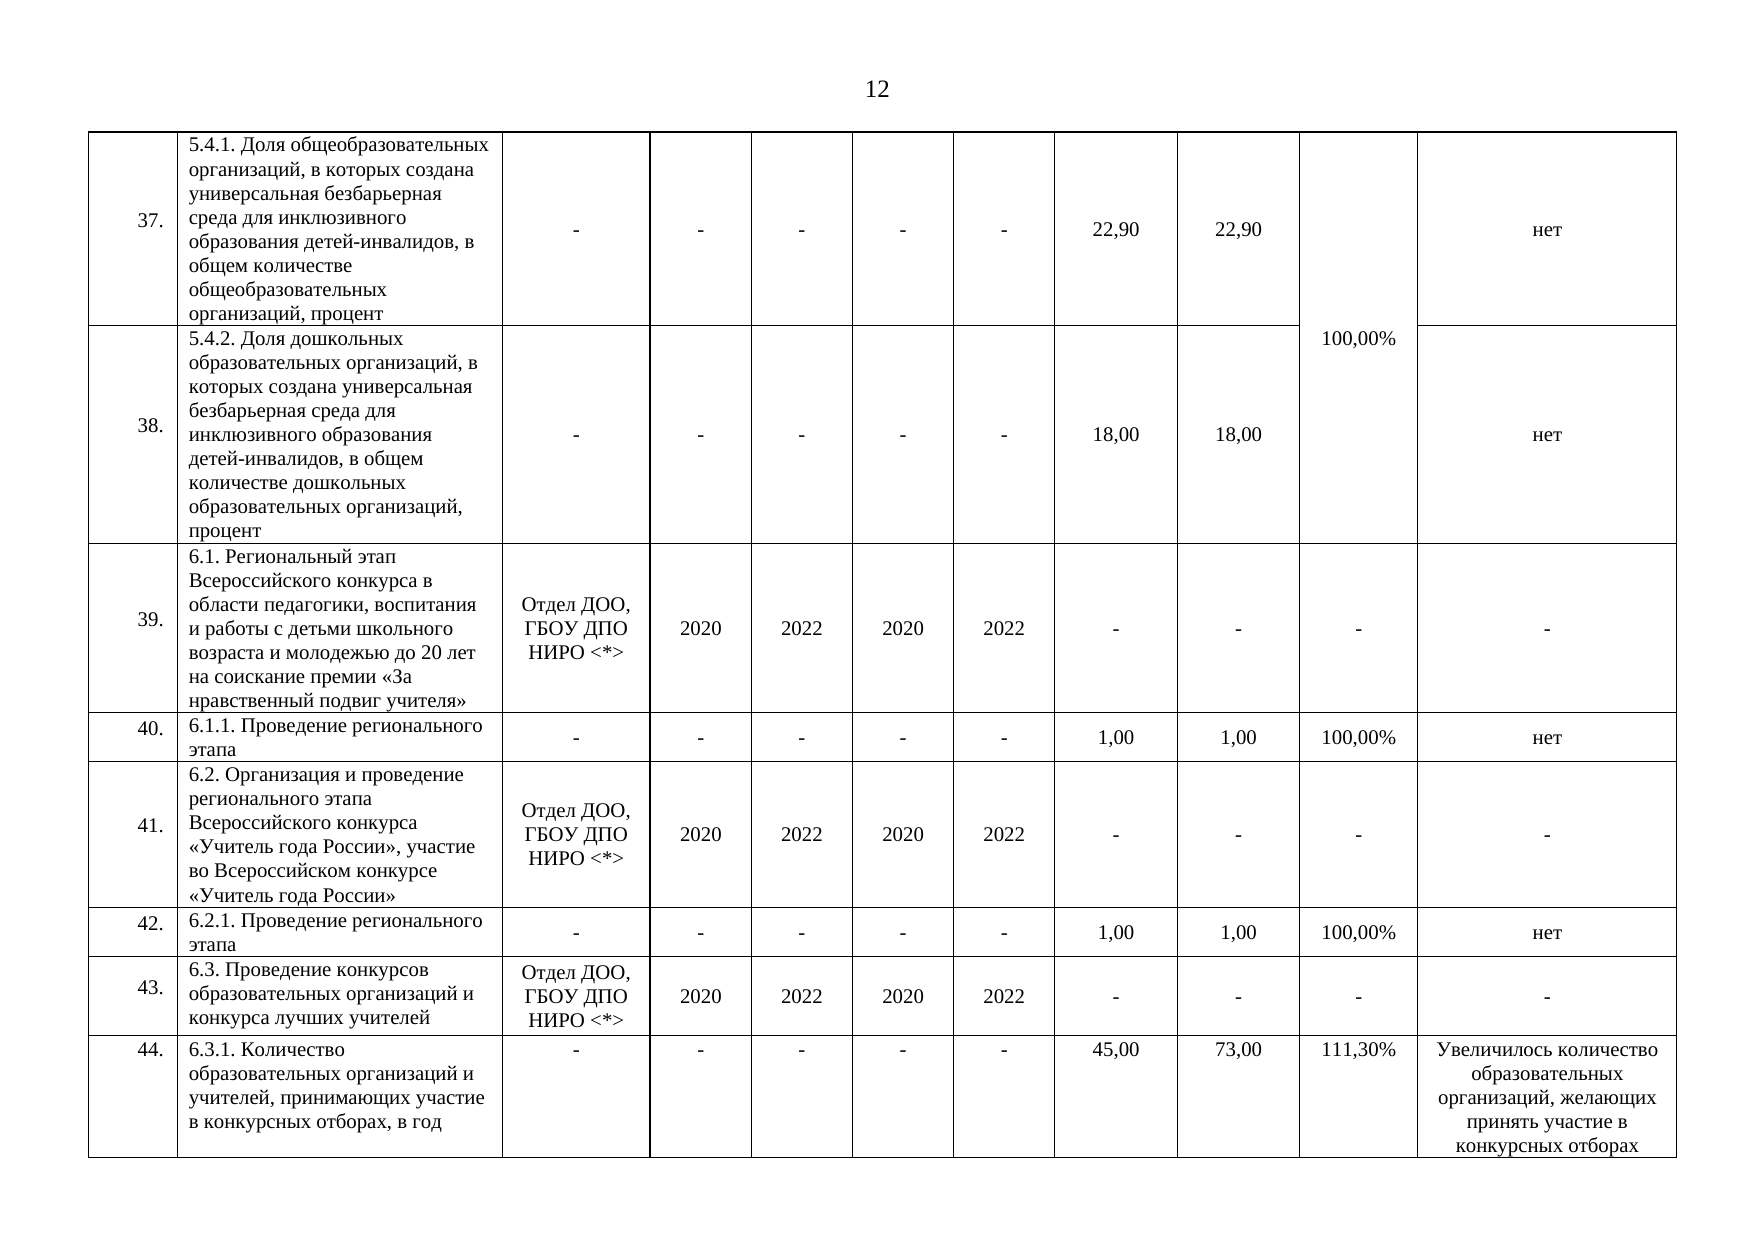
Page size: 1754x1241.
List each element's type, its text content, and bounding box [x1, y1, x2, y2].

table_cell 1,00 [1178, 713, 1299, 761]
table_cell - [1055, 957, 1177, 1035]
table_cell - [503, 326, 649, 542]
table_cell 6.1.1. Проведение регионального этапа [178, 713, 502, 761]
table_cell 18,00 [1055, 326, 1177, 542]
table_cell - [651, 908, 751, 956]
table_cell - [503, 133, 649, 325]
table_cell 6.2. Организация и проведение регионального этапа Всероссийского конкурса «Учитель года России», участие во Всероссийском конкурсе «Учитель года России» [178, 762, 502, 907]
table_cell нет [1418, 133, 1676, 325]
table_cell 22,90 [1178, 133, 1299, 325]
table_cell - [954, 326, 1054, 542]
table_cell - [853, 908, 953, 956]
table_cell нет [1418, 713, 1676, 761]
table_cell - [853, 133, 953, 325]
table_cell - [1300, 762, 1417, 907]
table_cell - [1418, 957, 1676, 1035]
table_cell 100,00% [1300, 908, 1417, 956]
table_cell 2020 [853, 957, 953, 1035]
table_cell - [1300, 957, 1417, 1035]
table_cell 6.2.1. Проведение регионального этапа [178, 908, 502, 956]
table_cell нет [1418, 908, 1676, 956]
table_cell 2022 [954, 762, 1054, 907]
table_cell 100,00% [1300, 713, 1417, 761]
table_cell 2022 [954, 544, 1054, 712]
table_cell - [503, 908, 649, 956]
table_cell - [1055, 544, 1177, 712]
table_cell - [954, 713, 1054, 761]
table_cell - [954, 1036, 1054, 1157]
table_cell 6.3. Проведение конкурсов образовательных организаций и конкурса лучших учителей [178, 957, 502, 1035]
table_cell - [954, 908, 1054, 956]
table_cell Отдел ДОО, ГБОУ ДПО НИРО <*> [503, 957, 649, 1035]
table_cell [89, 957, 177, 1035]
table_cell 2022 [752, 544, 852, 712]
table_cell 2020 [651, 762, 751, 907]
table_cell [89, 908, 177, 956]
table_cell - [752, 713, 852, 761]
table_cell [89, 544, 177, 712]
table_cell - [651, 1036, 751, 1157]
table_cell 5.4.2. Доля дошкольных образовательных организаций, в которых создана универсальная безбарьерная среда для инклюзивного образования детей-инвалидов, в общем количестве дошкольных образовательных организаций, процент [178, 326, 502, 542]
table_cell - [1178, 957, 1299, 1035]
table_cell 2022 [752, 957, 852, 1035]
table_cell - [1300, 544, 1417, 712]
table_cell - [853, 1036, 953, 1157]
table_cell [89, 1036, 177, 1157]
table_cell Отдел ДОО, ГБОУ ДПО НИРО <*> [503, 762, 649, 907]
table_cell 73,00 [1178, 1036, 1299, 1157]
table_cell - [1178, 762, 1299, 907]
table_cell 2022 [752, 762, 852, 907]
table_cell 100,00% [1300, 133, 1417, 542]
table_cell - [503, 713, 649, 761]
table_cell - [853, 713, 953, 761]
table_cell - [1418, 762, 1676, 907]
table_cell - [954, 133, 1054, 325]
table_cell - [1055, 762, 1177, 907]
table_cell 6.1. Региональный этап Всероссийского конкурса в области педагогики, воспитания и работы с детьми школьного возраста и молодежью до 20 лет на соискание премии «За нравственный подвиг учителя» [178, 544, 502, 712]
table_cell - [1418, 544, 1676, 712]
table_cell - [752, 326, 852, 542]
table_cell 111,30% [1300, 1036, 1417, 1157]
table_cell 5.4.1. Доля общеобразовательных организаций, в которых создана универсальная безбарьерная среда для инклюзивного образования детей-инвалидов, в общем количестве общеобразовательных организаций, процент [178, 133, 502, 325]
table_cell [89, 762, 177, 907]
table_cell 1,00 [1055, 713, 1177, 761]
table_cell 2020 [651, 544, 751, 712]
table_cell 1,00 [1178, 908, 1299, 956]
table_cell - [651, 326, 751, 542]
table_cell Отдел ДОО, ГБОУ ДПО НИРО <*> [503, 544, 649, 712]
table_cell [89, 133, 177, 325]
table_cell - [1178, 544, 1299, 712]
table_cell 2022 [954, 957, 1054, 1035]
table_cell - [651, 713, 751, 761]
table_cell Увеличилось количество образовательных организаций, желающих принять участие в конкурсных отборах [1418, 1036, 1676, 1157]
table_cell - [651, 133, 751, 325]
table_cell нет [1418, 326, 1676, 542]
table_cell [178, 1036, 502, 1157]
table_cell 45,00 [1055, 1036, 1177, 1157]
table_cell 18,00 [1178, 326, 1299, 542]
table_cell 2020 [853, 762, 953, 907]
table_cell - [503, 1036, 649, 1157]
table_cell - [752, 908, 852, 956]
table_cell - [752, 1036, 852, 1157]
table_cell - [853, 326, 953, 542]
table_cell [89, 326, 177, 542]
table_cell 2020 [651, 957, 751, 1035]
table_cell - [752, 133, 852, 325]
table_cell 2020 [853, 544, 953, 712]
table_cell 22,90 [1055, 133, 1177, 325]
table_cell [89, 713, 177, 761]
table_cell 1,00 [1055, 908, 1177, 956]
